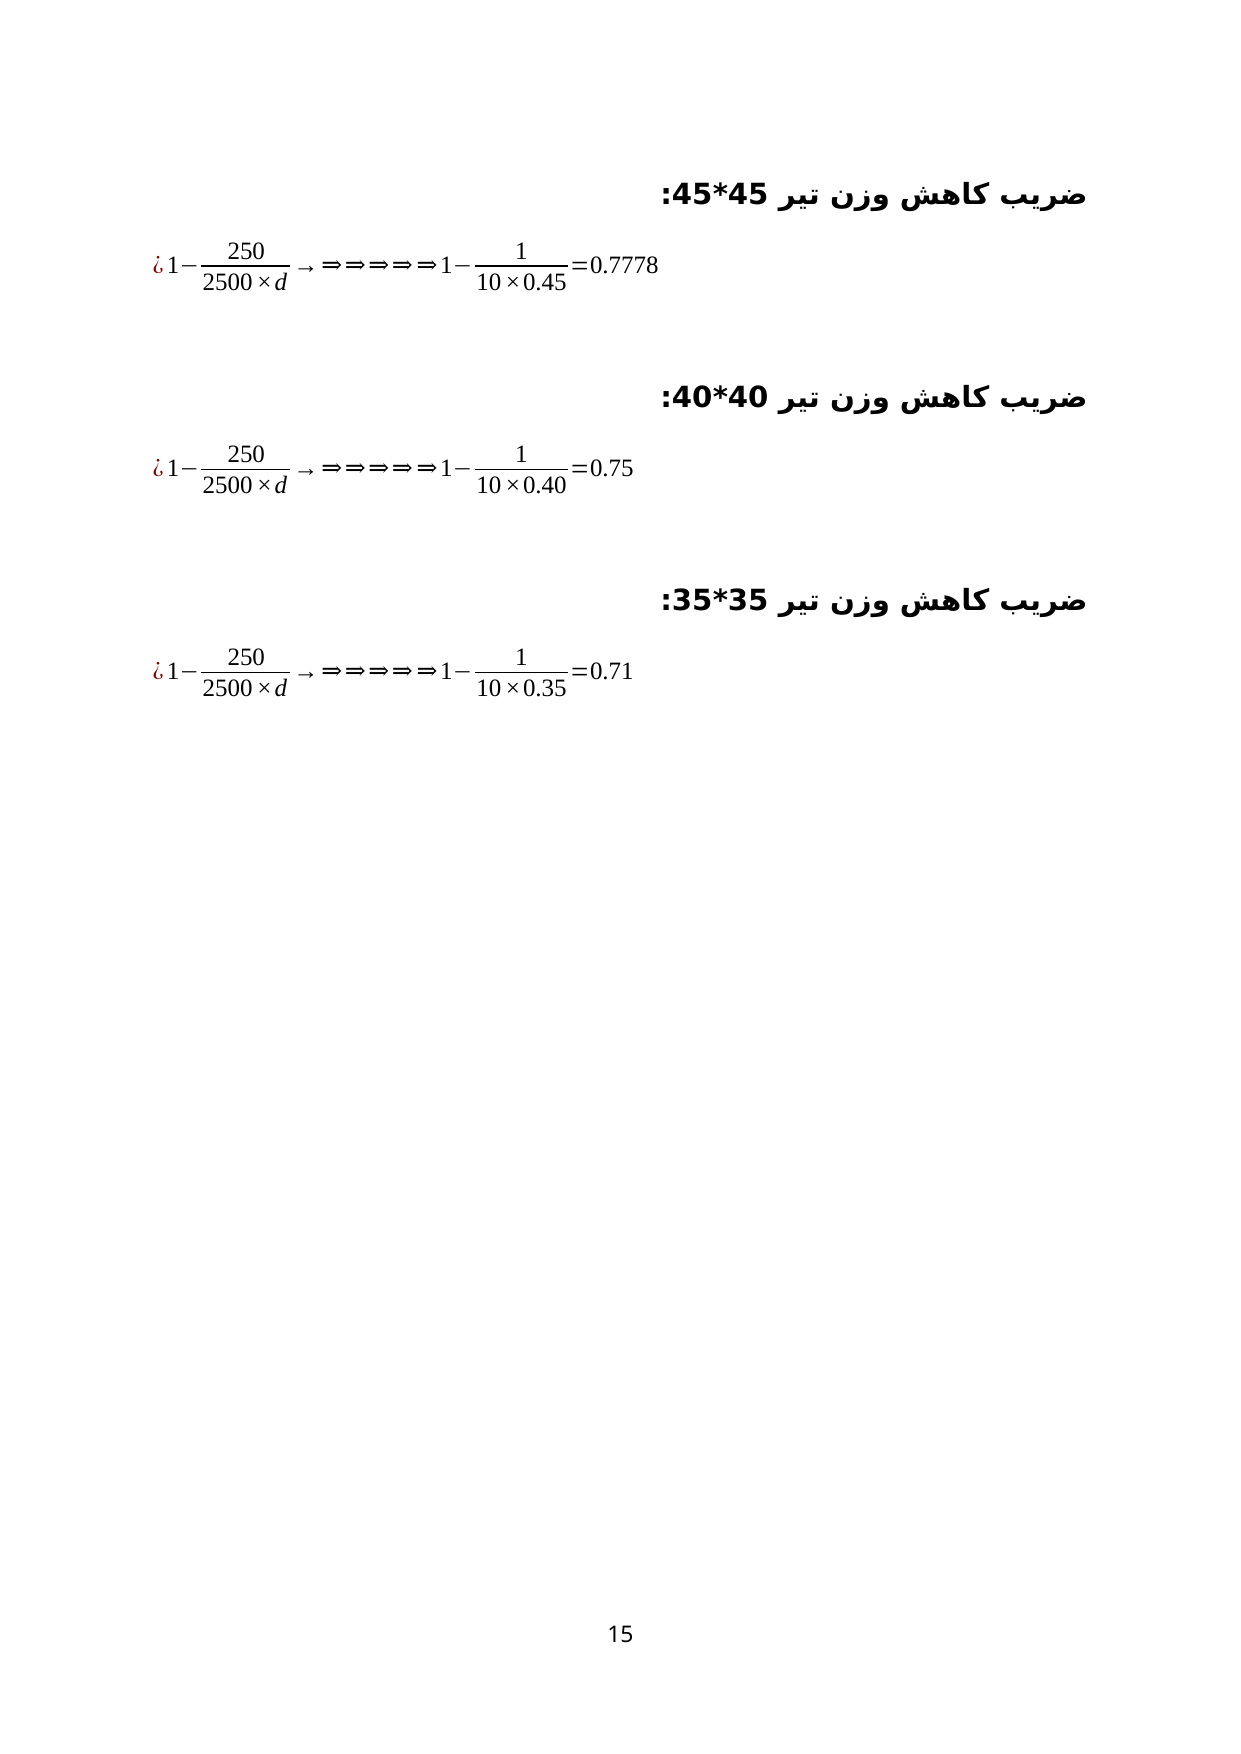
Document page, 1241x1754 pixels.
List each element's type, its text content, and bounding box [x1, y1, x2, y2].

text ضریب کاهش وزن تیر 35*35: [150, 584, 1087, 618]
text ضریب کاهش وزن تیر 40*40: [150, 381, 1087, 414]
text ضریب کاهش وزن تیر 45*45: [150, 177, 1087, 211]
